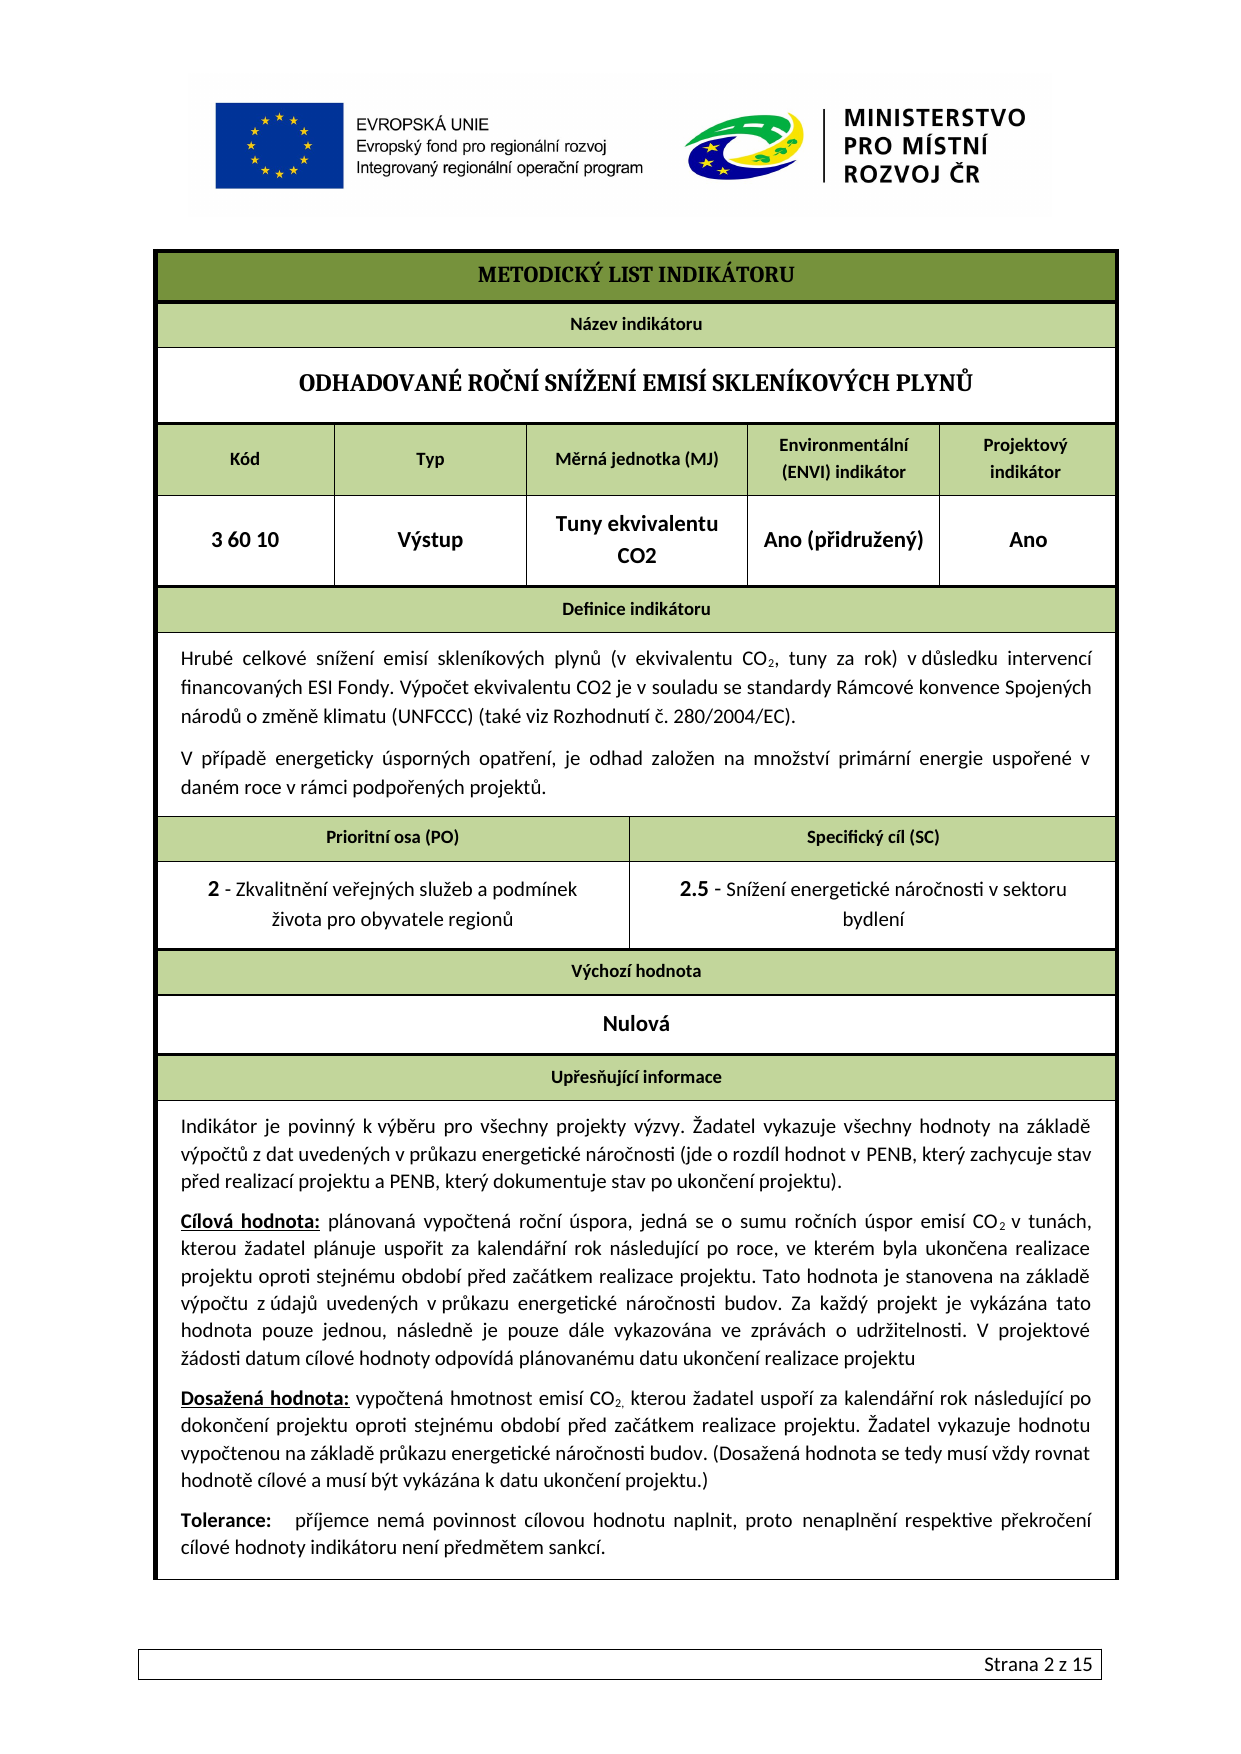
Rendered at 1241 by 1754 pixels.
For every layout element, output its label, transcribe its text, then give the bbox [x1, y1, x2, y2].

table_cell Hrubé celkové snížení emisí skleníkových plynů (v ekvivalentu CO2, tuny za rok) v důsledku intervencí financovaných ESI Fondy. Výpočet ekvivalentu CO2 je v souladu se standardy Rámcové konvence Spojených národů o změně klimatu (UNFCCC) (také viz Rozhodnutí č. 280/2004/EC). V případě energeticky úsporných opatření, je odhad založen na množství primární energie uspořené v daném roce v rámci podpořených projektů. [158, 633, 1115, 816]
table_cell Definice indikátoru [158, 588, 1115, 632]
table_cell Specifický cíl (SC) [630, 817, 1115, 861]
table_cell Upřesňující informace [158, 1056, 1115, 1100]
table_cell 3 60 10 [158, 496, 334, 585]
table_cell Tuny ekvivalentu CO2 [527, 496, 747, 585]
table_cell Měrná jednotka (MJ) [527, 425, 747, 495]
table_cell Ano [940, 496, 1115, 585]
table_cell 2.5 - Snížení energetické náročnosti v sektoru bydlení [630, 862, 1115, 948]
table_cell Environmentální (ENVI) indikátor [748, 425, 939, 495]
table_cell Výstup [335, 496, 526, 585]
table_cell Typ [335, 425, 526, 495]
table_cell Prioritní osa (PO) [158, 817, 629, 861]
table_cell Ano (přidružený) [748, 496, 939, 585]
table_cell 2 - Zkvalitnění veřejných služeb a podmínek života pro obyvatele regionů [158, 862, 629, 948]
table_cell Výchozí hodnota [158, 951, 1115, 994]
table_cell Název indikátoru [158, 304, 1115, 347]
table_cell Kód [158, 425, 334, 495]
table_cell Nulová [158, 996, 1115, 1053]
table_cell Odhadované roční snížení emisí skleníkových plynů [158, 348, 1115, 422]
table_header METODICKÝ LIST INDIKÁTORU [158, 253, 1115, 300]
table_cell Projektový indikátor [940, 425, 1115, 495]
picture [187, 73, 1053, 217]
table_cell Indikátor je povinný k výběru pro všechny projekty výzvy. Žadatel vykazuje všechny hodnoty na základě výpočtů z dat uvedených v průkazu energetické náročnosti (jde o rozdíl hodnot v PENB, který zachycuje stav před realizací projektu a PENB, který dokumentuje stav po ukončení projektu). Cílová hodnota: plánovaná vypočtená roční úspora, jedná se o sumu ročních úspor emisí CO2 v tunách, kterou žadatel plánuje uspořit za kalendářní rok následující po roce, ve kterém byla ukončena realizace projektu oproti stejnému období před začátkem realizace projektu. Tato hodnota je stanovena na základě výpočtu z údajů uvedených v průkazu energetické náročnosti budov. Za každý projekt je vykázána tato hodnota pouze jednou, následně je pouze dále vykazována ve zprávách o udržitelnosti. V projektové žádosti datum cílové hodnoty odpovídá plánovanému datu ukončení realizace projektu Dosažená hodnota: vypočtená hmotnost emisí CO2, kterou žadatel uspoří za kalendářní rok následující po dokončení projektu oproti stejnému období před začátkem realizace projektu. Žadatel vykazuje hodnotu vypočtenou na základě průkazu energetické náročnosti budov. (Dosažená hodnota se tedy musí vždy rovnat hodnotě cílové a musí být vykázána k datu ukončení projektu.) Tolerance: příjemce nemá povinnost cílovou hodnotu naplnit, proto nenaplnění respektive překročení cílové hodnoty indikátoru není předmětem sankcí. [158, 1101, 1115, 1579]
